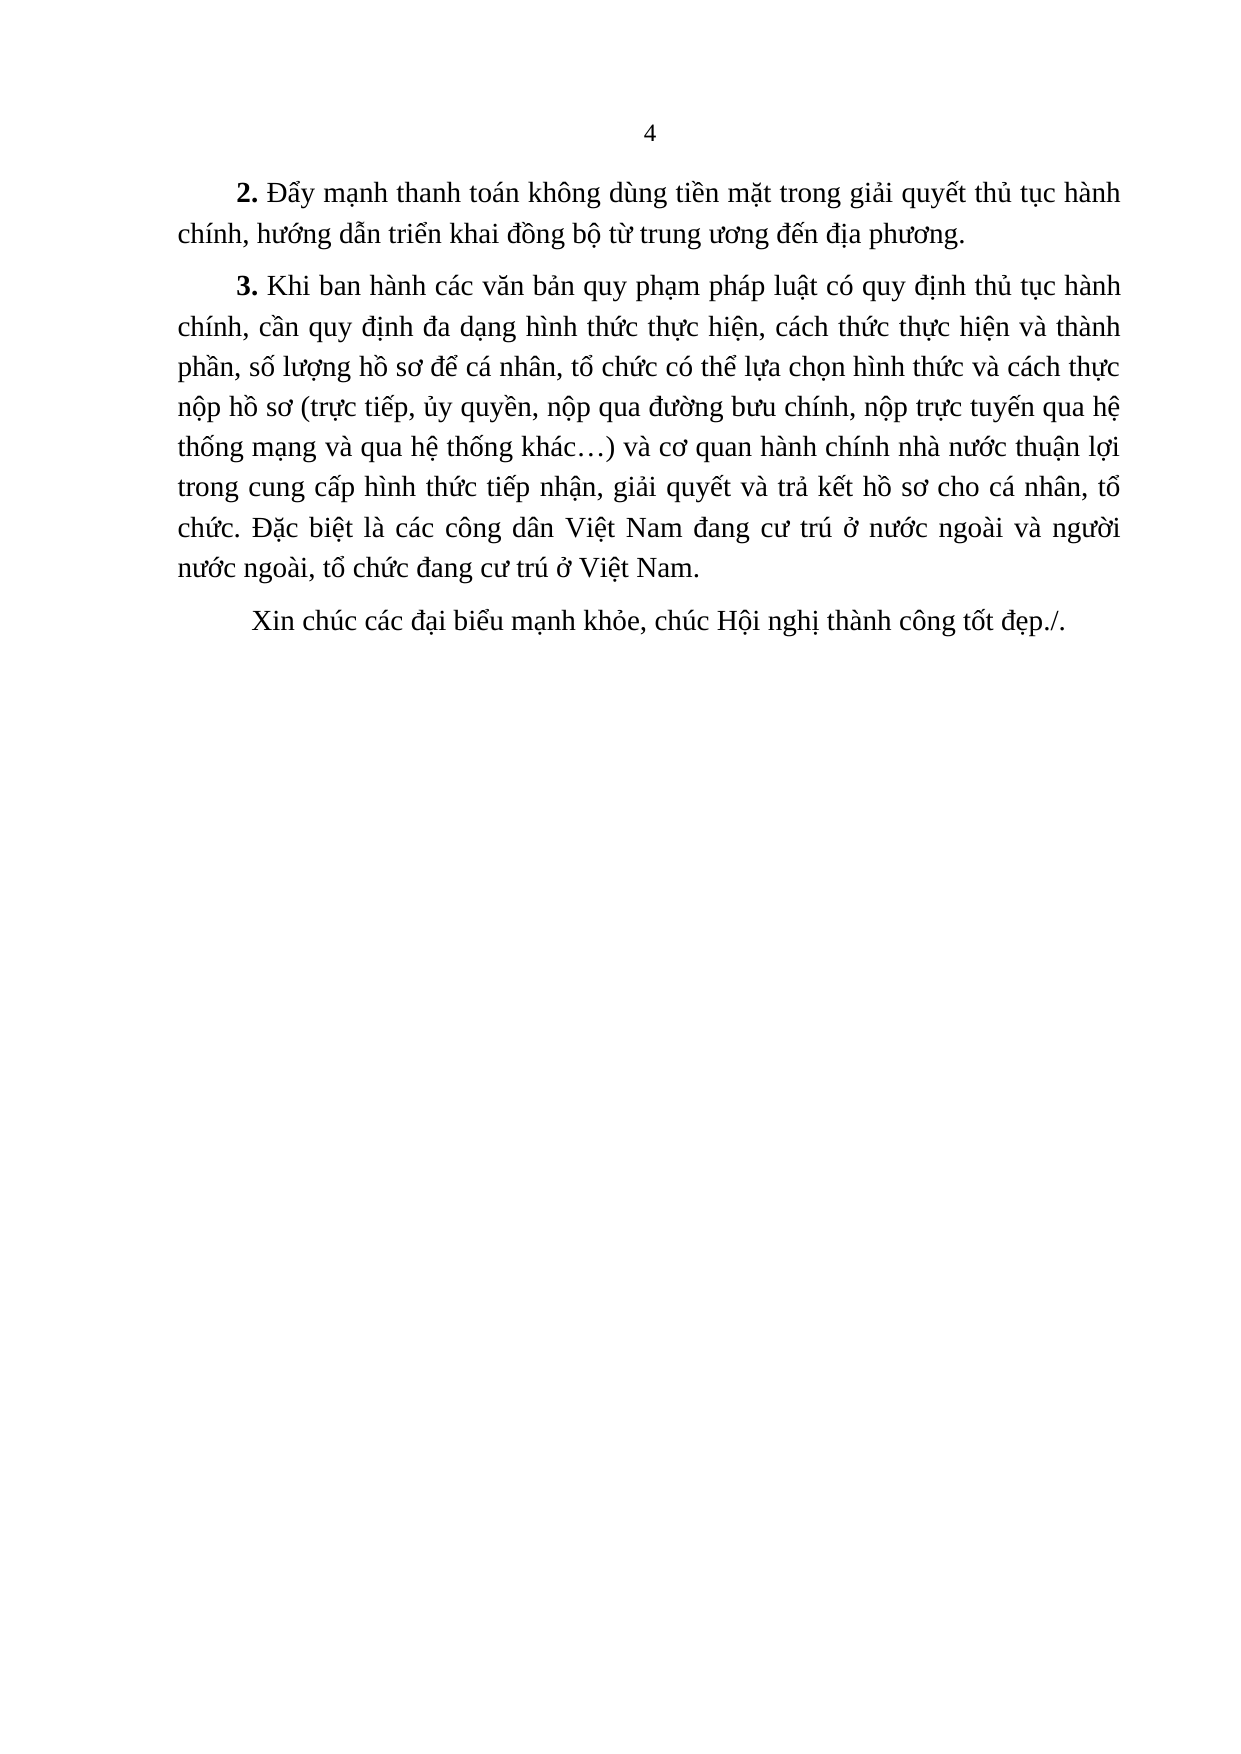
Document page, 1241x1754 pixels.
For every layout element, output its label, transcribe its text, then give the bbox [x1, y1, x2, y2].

text 2. Đẩy mạnh thanh toán không dùng tiền mặt trong giải quyết thủ tục hành chính, hướng dẫn triển khai đồng bộ từ trung ương đến địa phương. [177, 176, 1122, 249]
text 3. Khi ban hành các văn bản quy phạm pháp luật có quy định thủ tục hành chính, cần quy định đa dạng hình thức thực hiện, cách thức thực hiện và thành phần, số lượng hồ sơ để cá nhân, tổ chức có thể lựa chọn hình thức và cách thực nộp hồ sơ (trực tiếp, ủy quyền, nộp qua đường bưu chính, nộp trực tuyến qua hệ thống mạng và qua hệ thống khác…) và cơ quan hành chính nhà nước thuận lợi trong cung cấp hình thức tiếp nhận, giải quyết và trả kết hồ sơ cho cá nhân, tổ chức. Đặc biệt là các công dân Việt Nam đang cư trú ở nước ngoài và người nước ngoài, tổ chức đang cư trú ở Việt Nam. [177, 268, 1122, 583]
text Xin chúc các đại biểu mạnh khỏe, chúc Hội nghị thành công tốt đẹp./. [177, 603, 1122, 636]
